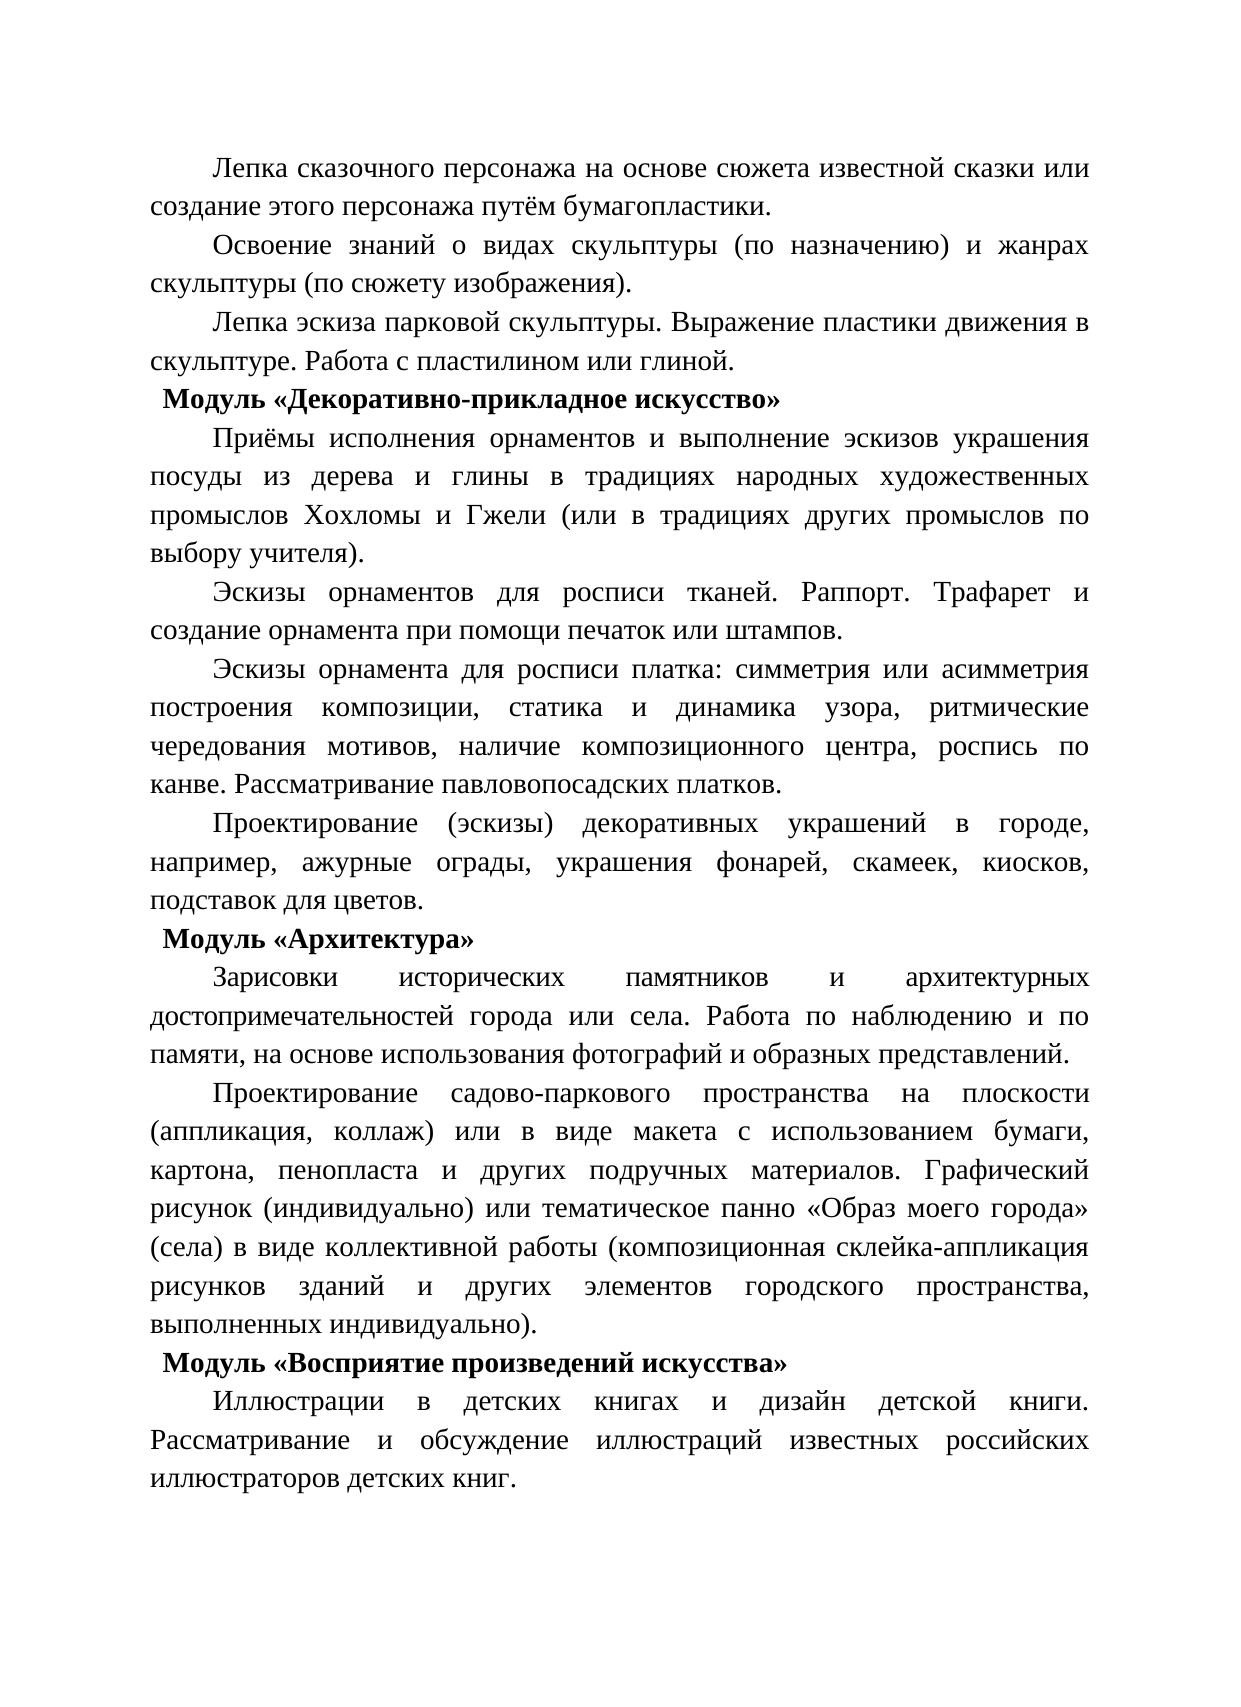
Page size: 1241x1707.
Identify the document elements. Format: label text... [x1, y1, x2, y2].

text Эскизы орнамента для росписи платка: симметрия или асимметрия построения композиции, статика и динамика узора, ритмические чередования мотивов, наличие композиционного центра, роспись по канве. Рассматривание павловопосадских платков. [150, 651, 1090, 800]
text Модуль «Декоративно-прикладное искусство» [162, 381, 1090, 415]
text Проектирование (эскизы) декоративных украшений в городе, например, ажурные ограды, украшения фонарей, скамеек, киосков, подставок для цветов. [150, 805, 1090, 916]
text Освоение знаний о видах скульптуры (по назначению) и жанрах скульптуры (по сюжету изображения). [150, 227, 1090, 299]
text Проектирование садово-паркового пространства на плоскости (аппликация, коллаж) или в виде макета с использованием бумаги, картона, пенопласта и других подручных материалов. Графический рисунок (индивидуально) или тематическое панно «Образ моего города» (села) в виде коллективной работы (композиционная склейка-аппликация рисунков зданий и других элементов городского пространства, выполненных индивидуально). [150, 1075, 1090, 1340]
text Приёмы исполнения орнаментов и выполнение эскизов украшения посуды из дерева и глины в традициях народных художественных промыслов Хохломы и Гжели (или в традициях других промыслов по выбору учителя). [150, 420, 1090, 569]
text Иллюстрации в детских книгах и дизайн детской книги. Рассматривание и обсуждение иллюстраций известных российских иллюстраторов детских книг. [150, 1383, 1090, 1494]
text Модуль «Архитектура» [162, 921, 1090, 954]
text Эскизы орнаментов для росписи тканей. Раппорт. Трафарет и создание орнамента при помощи печаток или штампов. [150, 574, 1090, 646]
text Зарисовки исторических памятников и архитектурных достопримечательностей города или села. Работа по наблюдению и по памяти, на основе использования фотографий и образных представлений. [150, 959, 1090, 1070]
text Модуль «Восприятие произведений искусства» [162, 1345, 1090, 1378]
text Лепка эскиза парковой скульптуры. Выражение пластики движения в скульптуре. Работа с пластилином или глиной. [150, 304, 1090, 376]
text Лепка сказочного персонажа на основе сюжета известной сказки или создание этого персонажа путём бумагопластики. [150, 150, 1090, 222]
